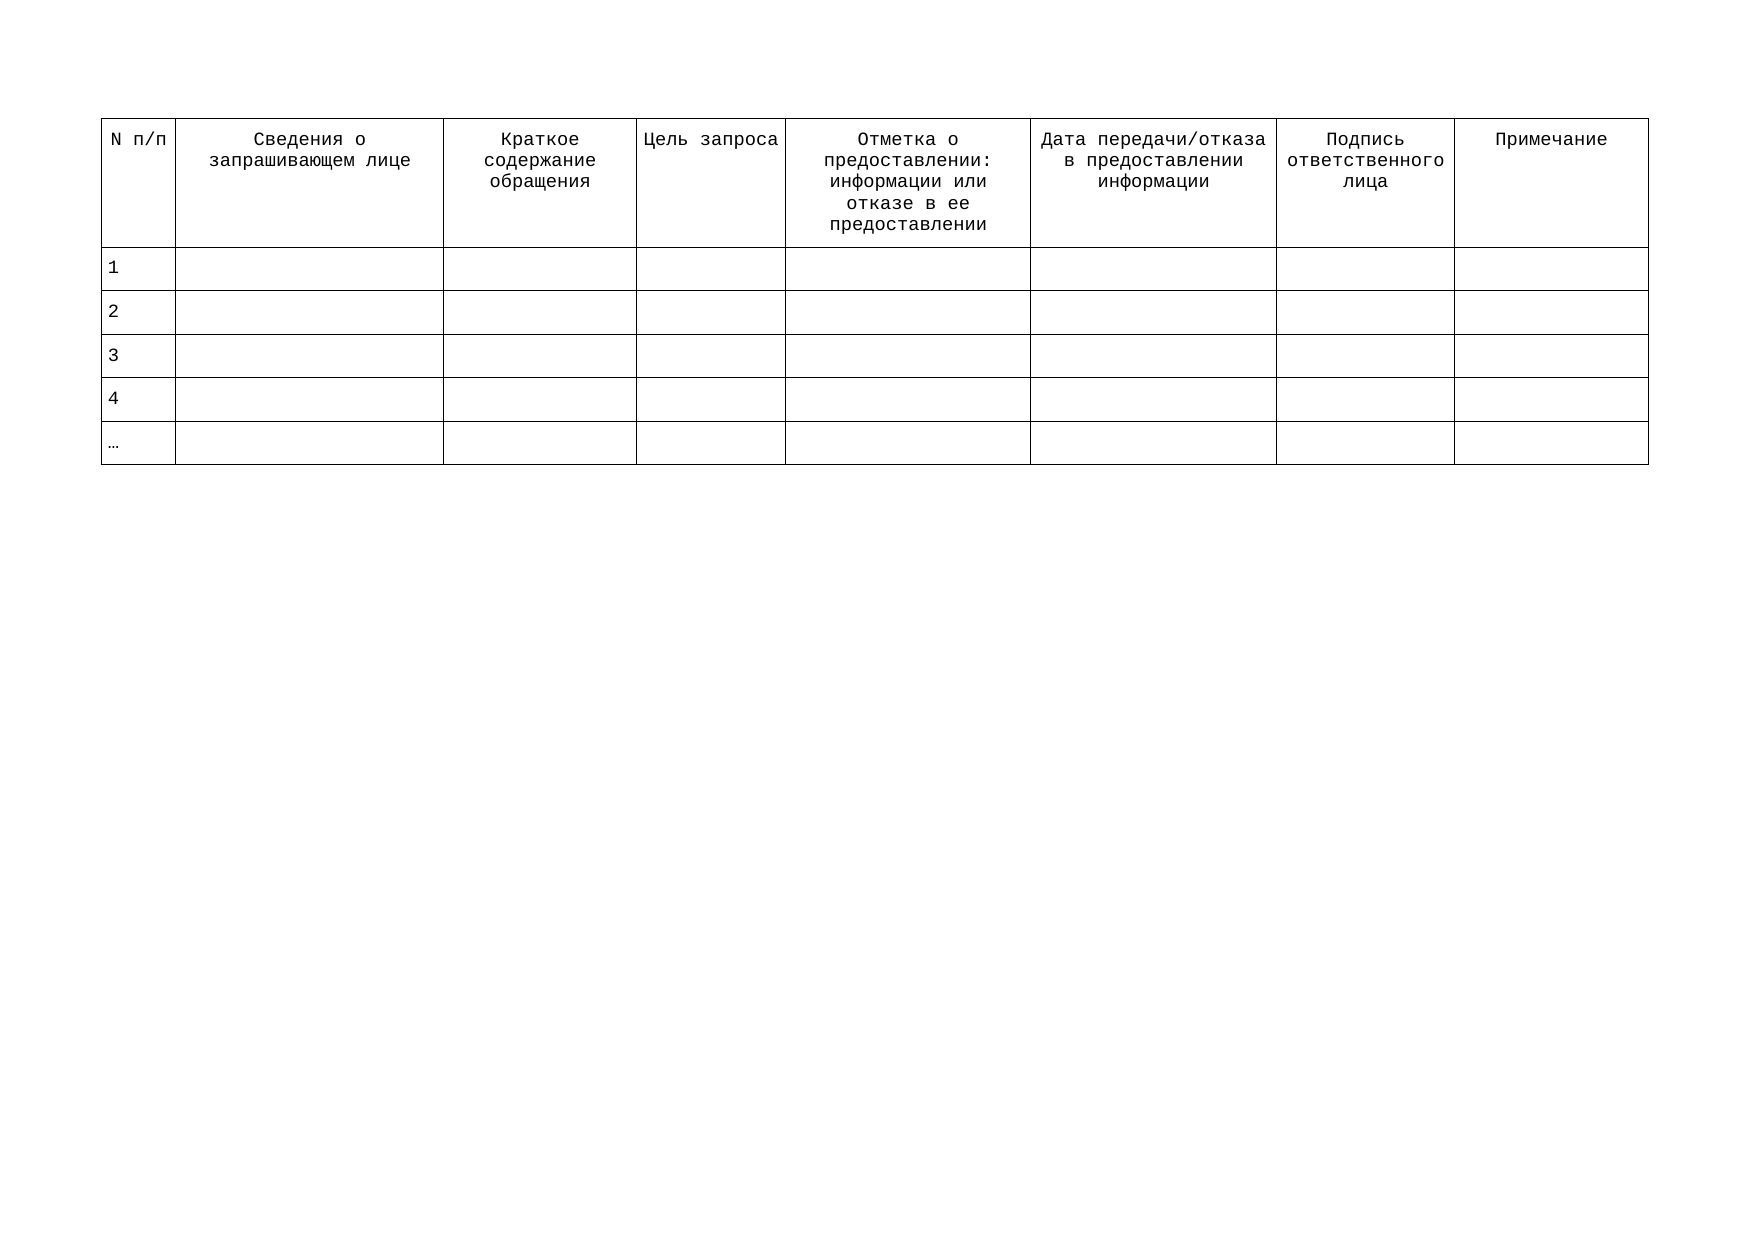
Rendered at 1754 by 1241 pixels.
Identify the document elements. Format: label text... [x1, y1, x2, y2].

table_cell [176, 248, 443, 290]
table_cell [786, 291, 1030, 334]
table_cell [637, 291, 785, 334]
table_cell 4 [102, 378, 175, 421]
table_cell [1031, 378, 1276, 421]
table_cell … [102, 422, 175, 464]
table_cell [1277, 335, 1454, 377]
table_header Подпись ответственного лица [1277, 119, 1454, 247]
table_cell [1277, 422, 1454, 464]
table_cell [786, 422, 1030, 464]
table_cell [444, 248, 636, 290]
table_cell [444, 378, 636, 421]
table_cell [786, 248, 1030, 290]
table_header Сведения о запрашивающем лице [176, 119, 443, 247]
table_cell [1455, 378, 1648, 421]
table_header Отметка о предоставлении: информации или отказе в ее предоставлении [786, 119, 1030, 247]
table_cell [176, 378, 443, 421]
table_cell [176, 291, 443, 334]
table_cell [1455, 335, 1648, 377]
table_header Цель запроса [637, 119, 785, 247]
table_cell 3 [102, 335, 175, 377]
table_header Дата передачи/отказа в предоставлении информации [1031, 119, 1276, 247]
table_cell [786, 335, 1030, 377]
table_cell [1277, 248, 1454, 290]
table_cell [637, 422, 785, 464]
table_cell [1277, 378, 1454, 421]
table_cell [444, 422, 636, 464]
table_cell [1455, 422, 1648, 464]
table_cell [1455, 291, 1648, 334]
table_cell [637, 335, 785, 377]
table_cell [637, 378, 785, 421]
table_cell 2 [102, 291, 175, 334]
table_cell [1031, 291, 1276, 334]
table_cell [786, 378, 1030, 421]
table_cell [444, 291, 636, 334]
table_header N п/п [102, 119, 175, 247]
table_cell [637, 248, 785, 290]
table_cell [1277, 291, 1454, 334]
table_cell [1031, 422, 1276, 464]
table_cell 1 [102, 248, 175, 290]
table_cell [1031, 248, 1276, 290]
table_header Краткое содержание обращения [444, 119, 636, 247]
table_cell [1455, 248, 1648, 290]
table_cell [176, 335, 443, 377]
table_header Примечание [1455, 119, 1648, 247]
table_cell [1031, 335, 1276, 377]
table_cell [444, 335, 636, 377]
table_cell [176, 422, 443, 464]
